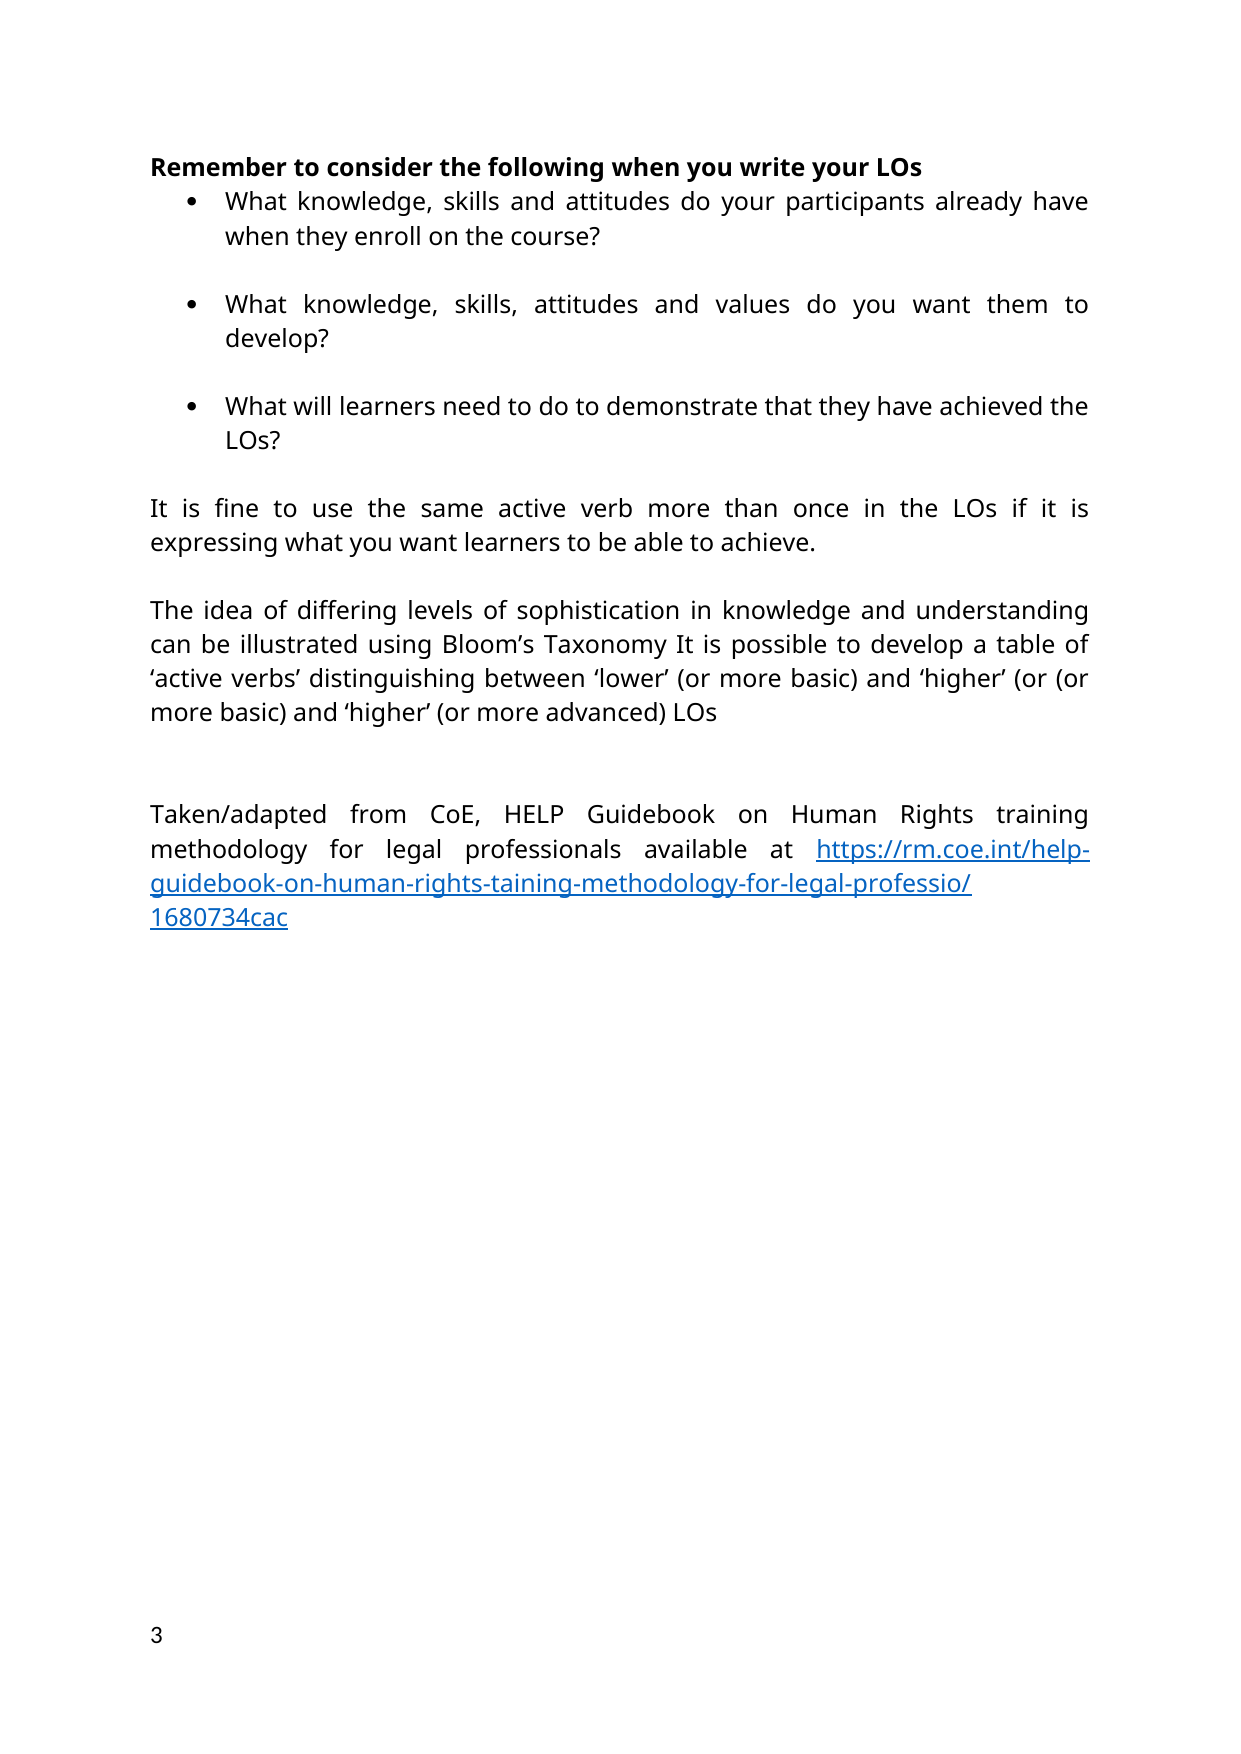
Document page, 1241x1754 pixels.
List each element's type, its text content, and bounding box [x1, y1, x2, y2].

text Remember to consider the following when you write your LOs [150, 150, 1090, 184]
text The idea of differing levels of sophistication in knowledge and understanding can be illustrated using Bloom’s Taxonomy It is possible to develop a table of ‘active verbs’ distinguishing between ‘lower’ (or more basic) and ‘higher’ (or (or more basic) and ‘higher’ (or more advanced) LOs [150, 593, 1090, 729]
list What knowledge, skills and attitudes do your participants already have when they enroll on the course? [187, 184, 1090, 252]
text Taken/adapted from CoE, HELP Guidebook on Human Rights training methodology for legal professionals available at https://rm.coe.int/help-guidebook-on-human-rights-taining-methodology-for-legal-professio/1680734cac [150, 797, 1090, 933]
text It is fine to use the same active verb more than once in the LOs if it is expressing what you want learners to be able to achieve. [150, 491, 1090, 559]
list What knowledge, skills, attitudes and values do you want them to develop? [187, 286, 1090, 354]
list What will learners need to do to demonstrate that they have achieved the LOs? [187, 388, 1090, 457]
